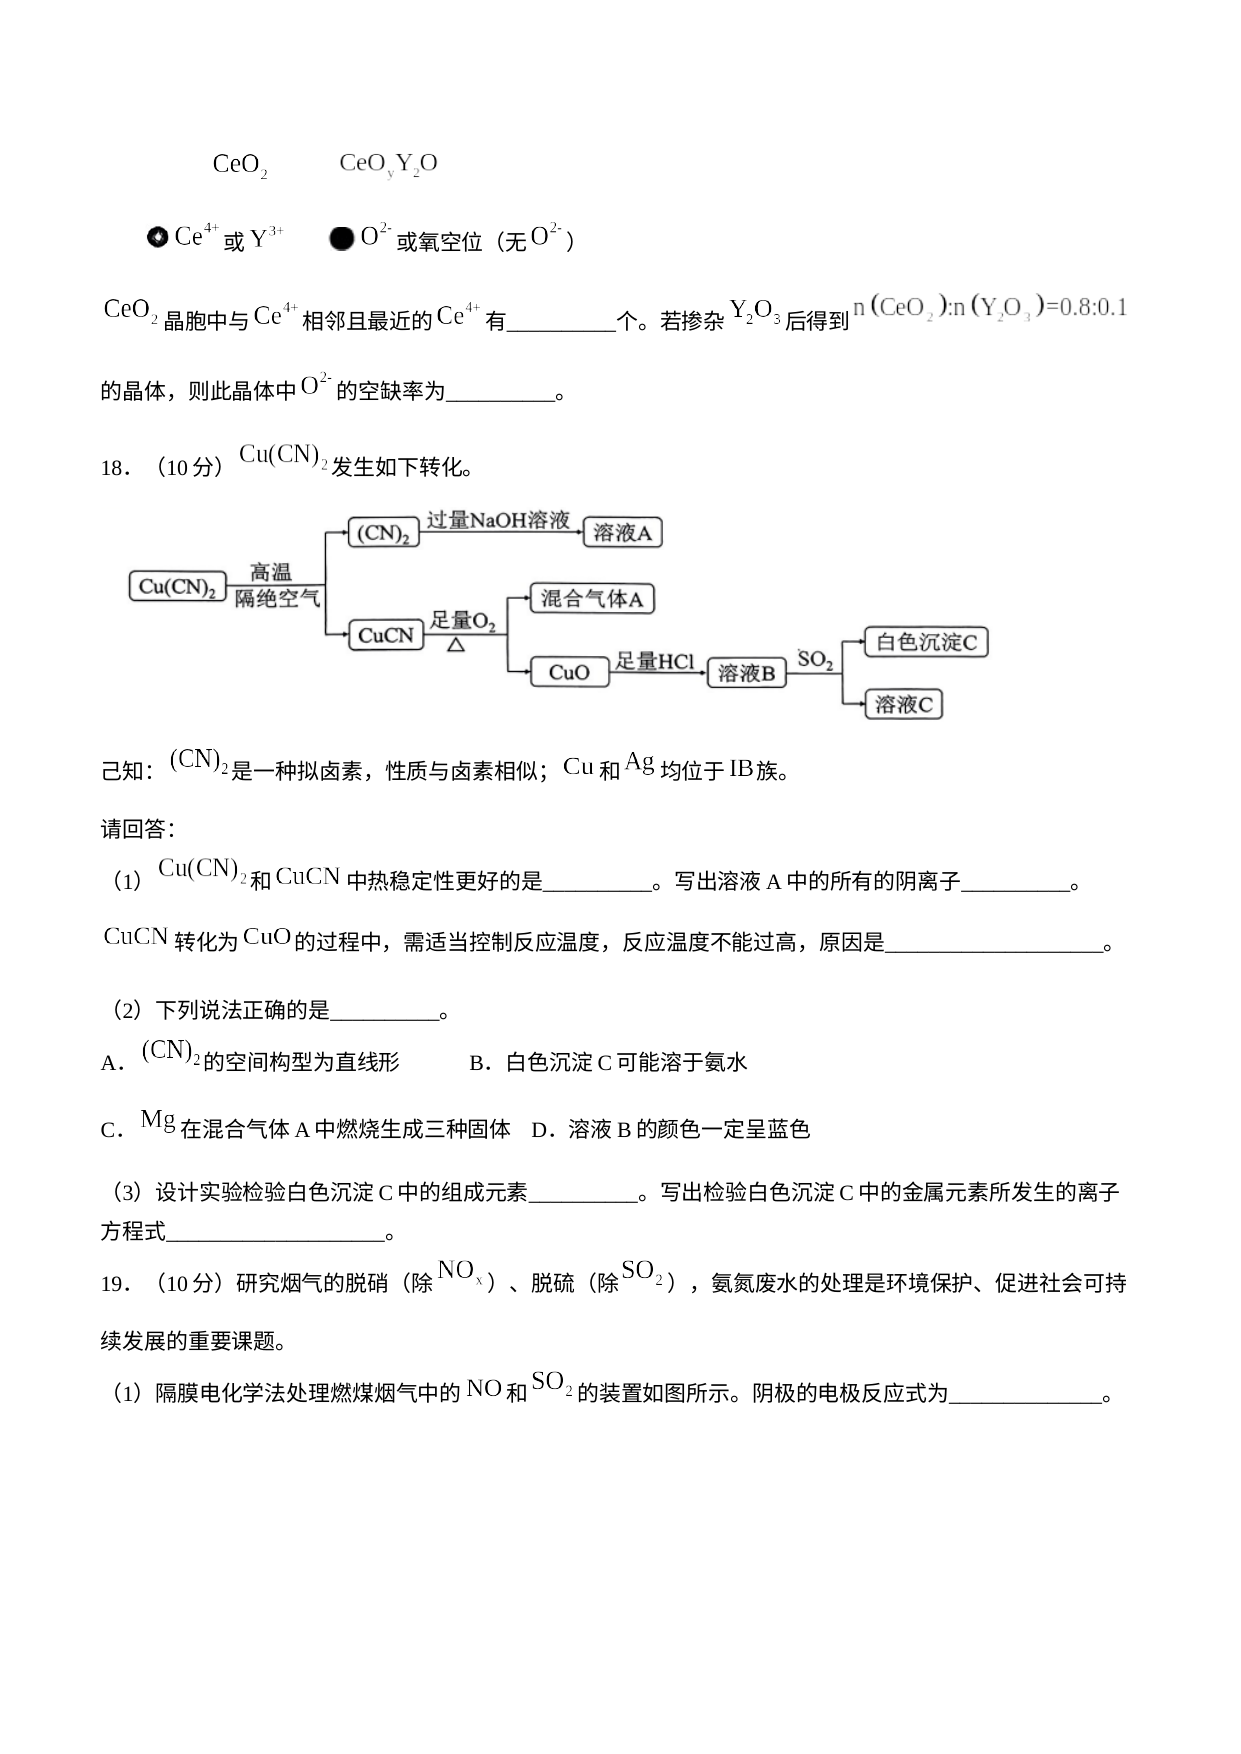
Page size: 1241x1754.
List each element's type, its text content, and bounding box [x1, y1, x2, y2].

text 19．（10分）研究烟气的脱硝（除）、脱硫（除），氨氮废水的处理是环境保护、促进社会可持续发展的重要课题。 [100, 1252, 1140, 1356]
picture [326, 227, 357, 251]
text （3）设计实验检验白色沉淀C中的组成元素__________。写出检验白色沉淀C中的金属元素所发生的离子方程式____________________。 [100, 1174, 1140, 1246]
text 晶胞中与相邻且最近的有__________个。若掺杂后得到的晶体，则此晶体中的空缺率为__________。 [100, 287, 1140, 430]
text （2）下列说法正确的是__________。 [100, 993, 1140, 1026]
text （1）和中热稳定性更好的是__________。写出溶液A中的所有的阴离子__________。 [100, 851, 1140, 916]
text 己知：是一种拟卤素，性质与卤素相似；和均位于族。 [100, 741, 1140, 806]
picture [144, 221, 172, 251]
text 或 或氧空位（无） [100, 216, 1140, 281]
picture [100, 507, 1001, 726]
text A．的空间构型为直线形 B．白色沉淀C可能溶于氨水 [100, 1032, 1140, 1097]
text 请回答： [100, 812, 1140, 844]
text 18．（10分）发生如下转化。 [100, 436, 1140, 501]
text 转化为的过程中，需适当控制反应温度，反应温度不能过高，原因是____________________。 [100, 922, 1140, 987]
text （1）隔膜电化学法处理燃煤烟气中的和的装置如图所示。阴极的电极反应式为______________。 [100, 1362, 1140, 1427]
text C．在混合气体A中燃烧生成三种固体 D．溶液B的颜色一定呈蓝色 [100, 1103, 1140, 1168]
